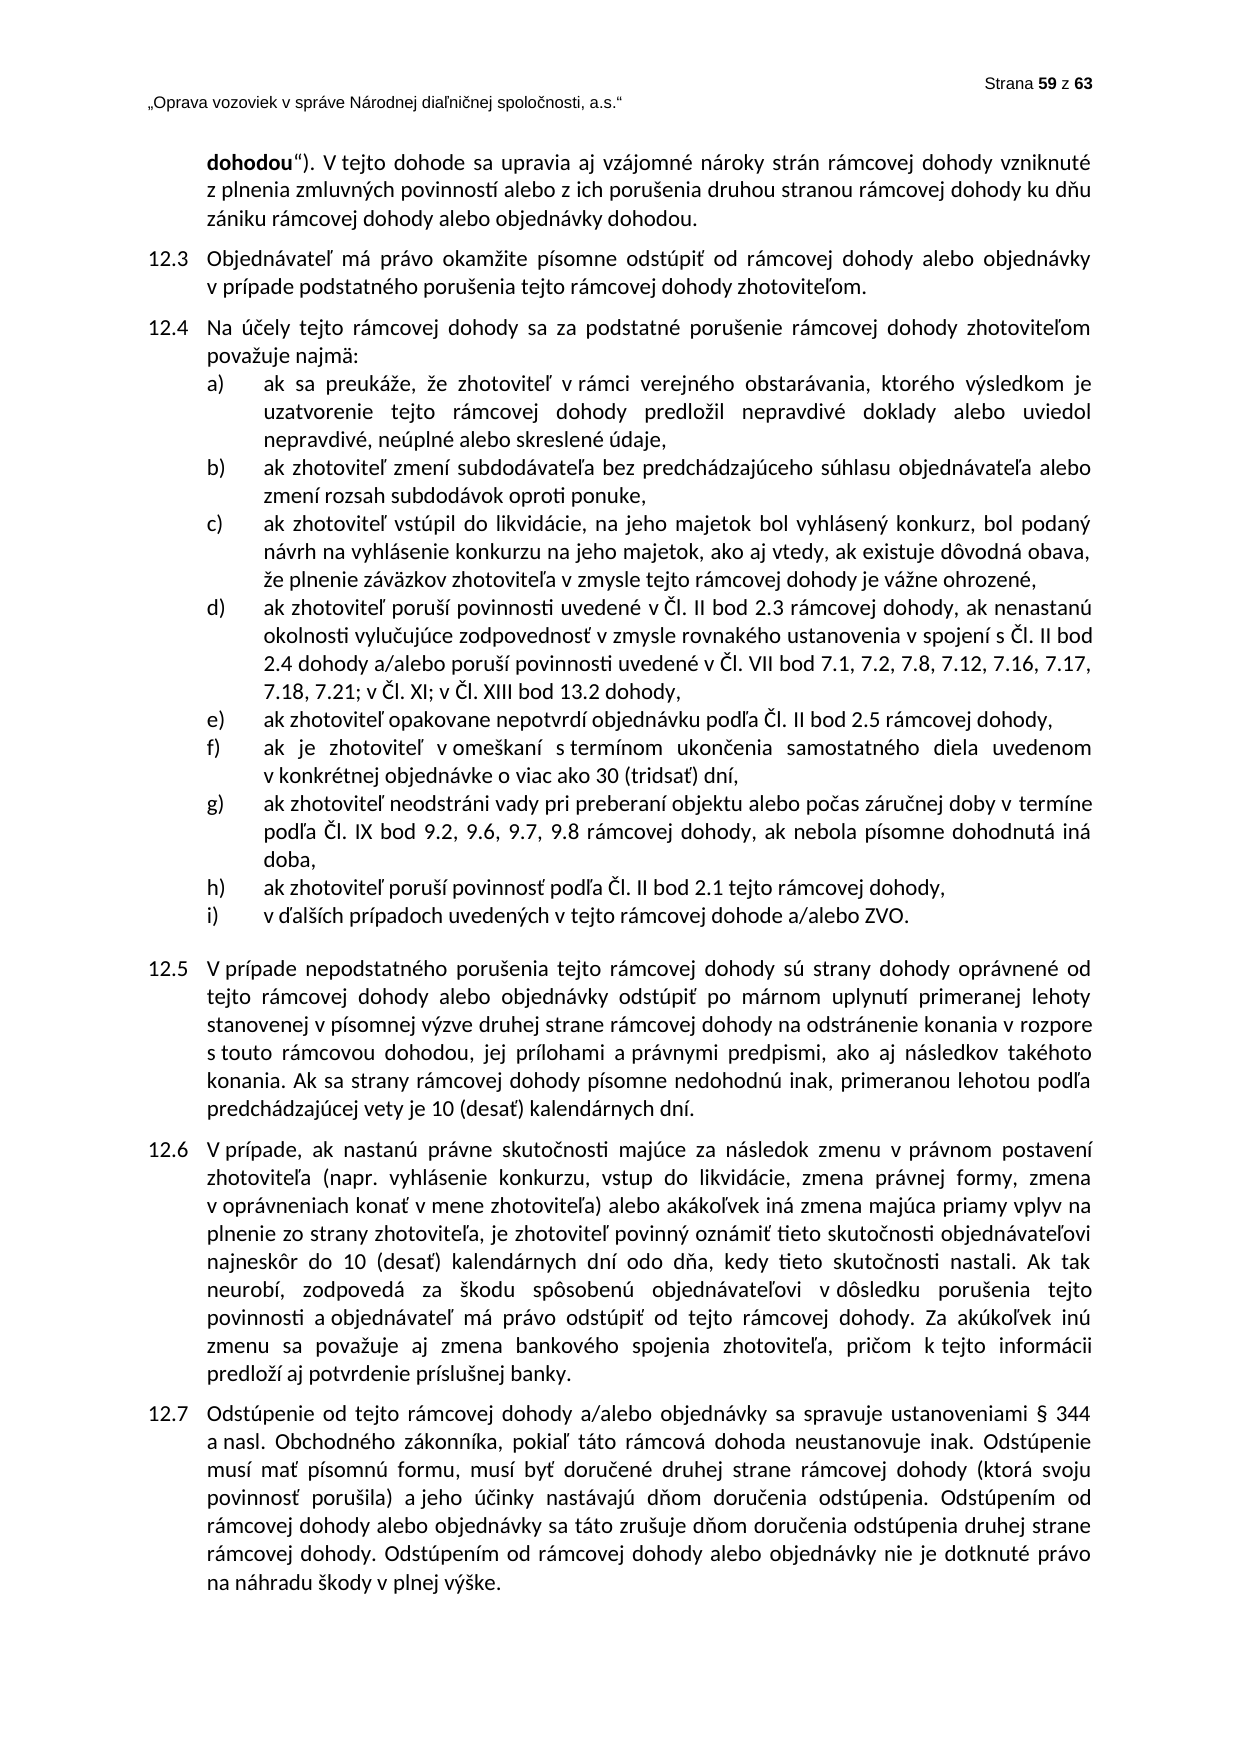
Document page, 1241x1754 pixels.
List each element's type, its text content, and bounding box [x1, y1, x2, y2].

list ak sa preukáže, že zhotoviteľ v rámci verejného obstarávania, ktorého výsledkom je uzatvorenie tejto rámcovej dohody predložil nepravdivé doklady alebo uviedol nepravdivé, neúplné alebo skreslené údaje, [207, 369, 1093, 453]
list ak je zhotoviteľ v omeškaní s termínom ukončenia samostatného diela uvedenom v konkrétnej objednávke o viac ako 30 (tridsať) dní, [207, 733, 1093, 789]
list Odstúpenie od tejto rámcovej dohody a/alebo objednávky sa spravuje ustanoveniami § 344 a nasl. Obchodného zákonníka, pokiaľ táto rámcová dohoda neustanovuje inak. Odstúpenie musí mať písomnú formu, musí byť doručené druhej strane rámcovej dohody (ktorá svoju povinnosť porušila) a jeho účinky nastávajú dňom doručenia odstúpenia. Odstúpením od rámcovej dohody alebo objednávky sa táto zrušuje dňom doručenia odstúpenia druhej strane rámcovej dohody. Odstúpením od rámcovej dohody alebo objednávky nie je dotknuté právo na náhradu škody v plnej výške. [148, 1399, 1093, 1596]
list ak zhotoviteľ opakovane nepotvrdí objednávku podľa Čl. II bod 2.5 rámcovej dohody, [207, 705, 1093, 733]
list Objednávateľ má právo okamžite písomne odstúpiť od rámcovej dohody alebo objednávky v prípade podstatného porušenia tejto rámcovej dohody zhotoviteľom. [148, 244, 1093, 300]
list ak zhotoviteľ poruší povinnosti uvedené v Čl. II bod 2.3 rámcovej dohody, ak nenastanú okolnosti vylučujúce zodpovednosť v zmysle rovnakého ustanovenia v spojení s Čl. II bod 2.4 dohody a/alebo poruší povinnosti uvedené v Čl. VII bod 7.1, 7.2, 7.8, 7.12, 7.16, 7.17, 7.18, 7.21; v Čl. XI; v Čl. XIII bod 13.2 dohody, [207, 593, 1093, 705]
list V prípade nepodstatného porušenia tejto rámcovej dohody sú strany dohody oprávnené od tejto rámcovej dohody alebo objednávky odstúpiť po márnom uplynutí primeranej lehoty stanovenej v písomnej výzve druhej strane rámcovej dohody na odstránenie konania v rozpore s touto rámcovou dohodou, jej prílohami a právnymi predpismi, ako aj následkov takéhoto konania. Ak sa strany rámcovej dohody písomne nedohodnú inak, primeranou lehotou podľa predchádzajúcej vety je 10 (desať) kalendárnych dní. [148, 954, 1093, 1122]
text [148, 148, 1093, 232]
list ak zhotoviteľ poruší povinnosť podľa Čl. II bod 2.1 tejto rámcovej dohody, [207, 873, 1093, 901]
list ak zhotoviteľ zmení subdodávateľa bez predchádzajúceho súhlasu objednávateľa alebo zmení rozsah subdodávok oproti ponuke, [207, 453, 1093, 509]
list ak zhotoviteľ vstúpil do likvidácie, na jeho majetok bol vyhlásený konkurz, bol podaný návrh na vyhlásenie konkurzu na jeho majetok, ako aj vtedy, ak existuje dôvodná obava, že plnenie záväzkov zhotoviteľa v zmysle tejto rámcovej dohody je vážne ohrozené, [207, 509, 1093, 593]
list Na účely tejto rámcovej dohody sa za podstatné porušenie rámcovej dohody zhotoviteľom považuje najmä: [148, 313, 1093, 369]
list ak zhotoviteľ neodstráni vady pri preberaní objektu alebo počas záručnej doby v termíne podľa Čl. IX bod 9.2, 9.6, 9.7, 9.8 rámcovej dohody, ak nebola písomne dohodnutá iná doba, [207, 789, 1093, 873]
list V prípade, ak nastanú právne skutočnosti majúce za následok zmenu v právnom postavení zhotoviteľa (napr. vyhlásenie konkurzu, vstup do likvidácie, zmena právnej formy, zmena v oprávneniach konať v mene zhotoviteľa) alebo akákoľvek iná zmena majúca priamy vplyv na plnenie zo strany zhotoviteľa, je zhotoviteľ povinný oznámiť tieto skutočnosti objednávateľovi najneskôr do 10 (desať) kalendárnych dní odo dňa, kedy tieto skutočnosti nastali. Ak tak neurobí, zodpovedá za škodu spôsobenú objednávateľovi v dôsledku porušenia tejto povinnosti a objednávateľ má právo odstúpiť od tejto rámcovej dohody. Za akúkoľvek inú zmenu sa považuje aj zmena bankového spojenia zhotoviteľa, pričom k tejto informácii predloží aj potvrdenie príslušnej banky. [148, 1135, 1093, 1387]
list v ďalších prípadoch uvedených v tejto rámcovej dohode a/alebo ZVO. [207, 901, 1093, 929]
